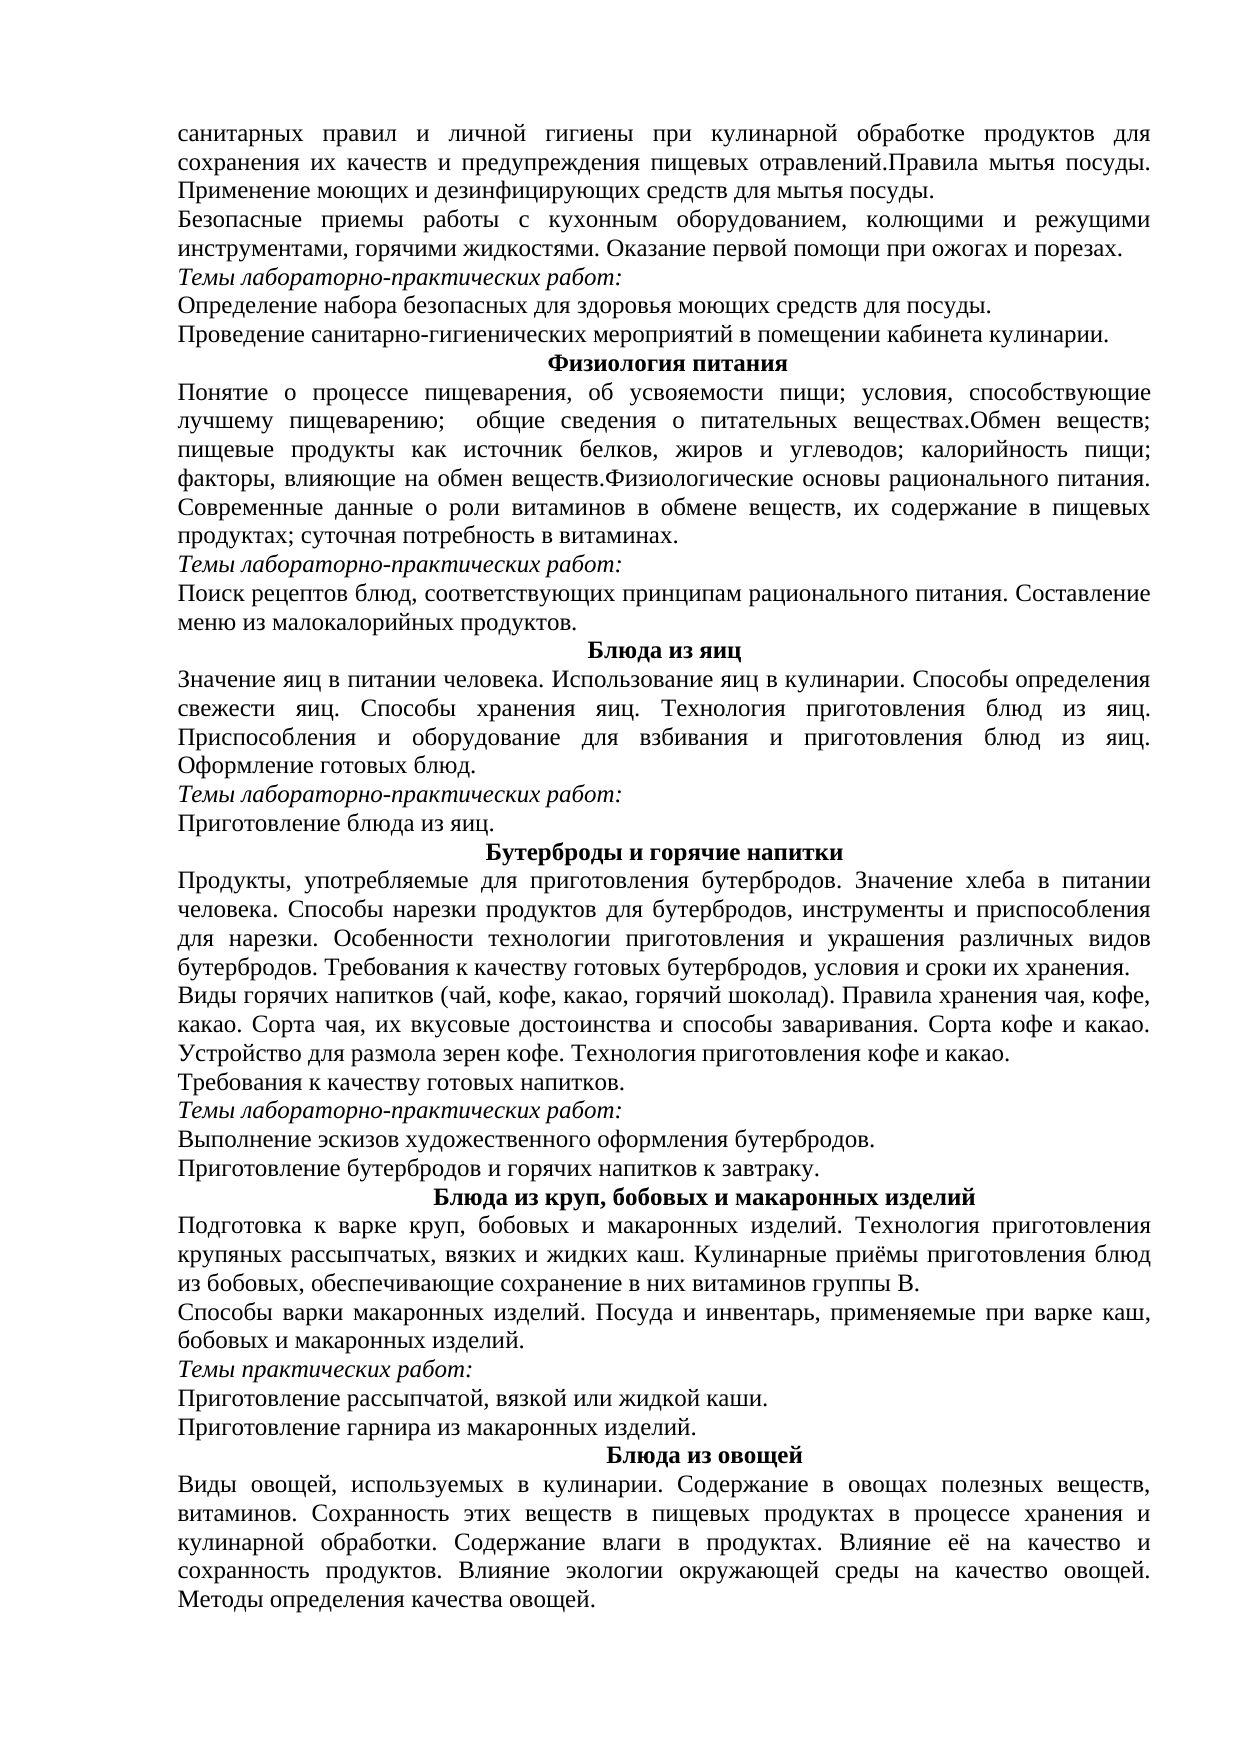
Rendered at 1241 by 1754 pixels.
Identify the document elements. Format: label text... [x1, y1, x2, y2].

text Подготовка к варке круп, бобовых и макаронных изделий. Технология приготовления крупяных рассыпчатых, вязких и жидких каш. Кулинарные приёмы приготовления блюд из бобовых, обеспечивающие сохранение в них витаминов группы В. [177, 1211, 1152, 1297]
text Значение яиц в питании человека. Использование яиц в кулинарии. Способы определения свежести яиц. Способы хранения яиц. Технология приготовления блюд из яиц. Приспособления и оборудование для взбивания и приготовления блюд из яиц. Оформление готовых блюд. [177, 664, 1152, 779]
text Приготовление гарнира из макаронных изделий. [177, 1412, 1152, 1441]
text Темы лабораторно-практических работ: [177, 1096, 1152, 1124]
text Определение набора безопасных для здоровья моющих средств для посуды. [177, 291, 1152, 319]
text Понятие о процессе пищеварения, об усвояемости пищи; условия, способствующие лучшему пищеварению; общие сведения о питательных веществах.Обмен веществ; пищевые продукты как источник белков, жиров и углеводов; калорийность пищи; факторы, влияющие на обмен веществ.Физиологические основы рационального питания. Современные данные о роли витаминов в обмене веществ, их содержание в пищевых продуктах; суточная потребность в витаминах. [177, 377, 1152, 549]
text Безопасные приемы работы с кухонным оборудованием, колющими и режущими инструментами, горячими жидкостями. Оказание первой помощи при ожогах и порезах. [177, 204, 1152, 262]
text Приготовление блюда из яиц. [177, 808, 1152, 837]
text Темы лабораторно-практических работ: [177, 779, 1152, 808]
text Виды горячих напитков (чай, кофе, какао, горячий шоколад). Правила хранения чая, кофе, какао. Сорта чая, их вкусовые достоинства и способы заваривания. Сорта кофе и какао. Устройство для размола зерен кофе. Технология приготовления кофе и какао. [177, 981, 1152, 1067]
text Темы практических работ: [177, 1354, 1152, 1383]
text Блюда из круп, бобовых и макаронных изделий [177, 1182, 1152, 1211]
text Физиология питания [177, 348, 1152, 377]
text Выполнение эскизов художественного оформления бутербродов. [177, 1124, 1152, 1153]
text Поиск рецептов блюд, соответствующих принципам рационального питания. Составление меню из малокалорийных продуктов. [177, 578, 1152, 636]
text Блюда из яиц [177, 636, 1152, 664]
text Приготовление бутербродов и горячих напитков к завтраку. [177, 1153, 1152, 1182]
text Проведение санитарно-гигиенических мероприятий в помещении кабинета кулинарии. [177, 319, 1152, 348]
text Темы лабораторно-практических работ: [177, 549, 1152, 578]
text Бутерброды и горячие напитки [177, 837, 1152, 866]
text Приготовление рассыпчатой, вязкой или жидкой каши. [177, 1383, 1152, 1412]
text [177, 118, 1152, 204]
text Блюда из овощей [177, 1441, 1152, 1469]
text Виды овощей, используемых в кулинарии. Содержание в овощах полезных веществ, витаминов. Сохранность этих веществ в пищевых продуктах в процессе хранения и кулинарной обработки. Содержание влаги в продуктах. Влияние её на качество и сохранность продуктов. Влияние экологии окружающей среды на качество овощей. Методы определения качества овощей. [177, 1469, 1152, 1613]
text Продукты, употребляемые для приготовления бутербродов. Значение хлеба в питании человека. Способы нарезки продуктов для бутербродов, инструменты и приспособления для нарезки. Особенности технологии приготовления и украшения различных видов бутербродов. Требования к качеству готовых бутербродов, условия и сроки их хранения. [177, 866, 1152, 981]
text Способы варки макаронных изделий. Посуда и инвентарь, применяемые при варке каш, бобовых и макаронных изделий. [177, 1297, 1152, 1354]
text Требования к качеству готовых напитков. [177, 1067, 1152, 1096]
text Темы лабораторно-практических работ: [177, 262, 1152, 291]
